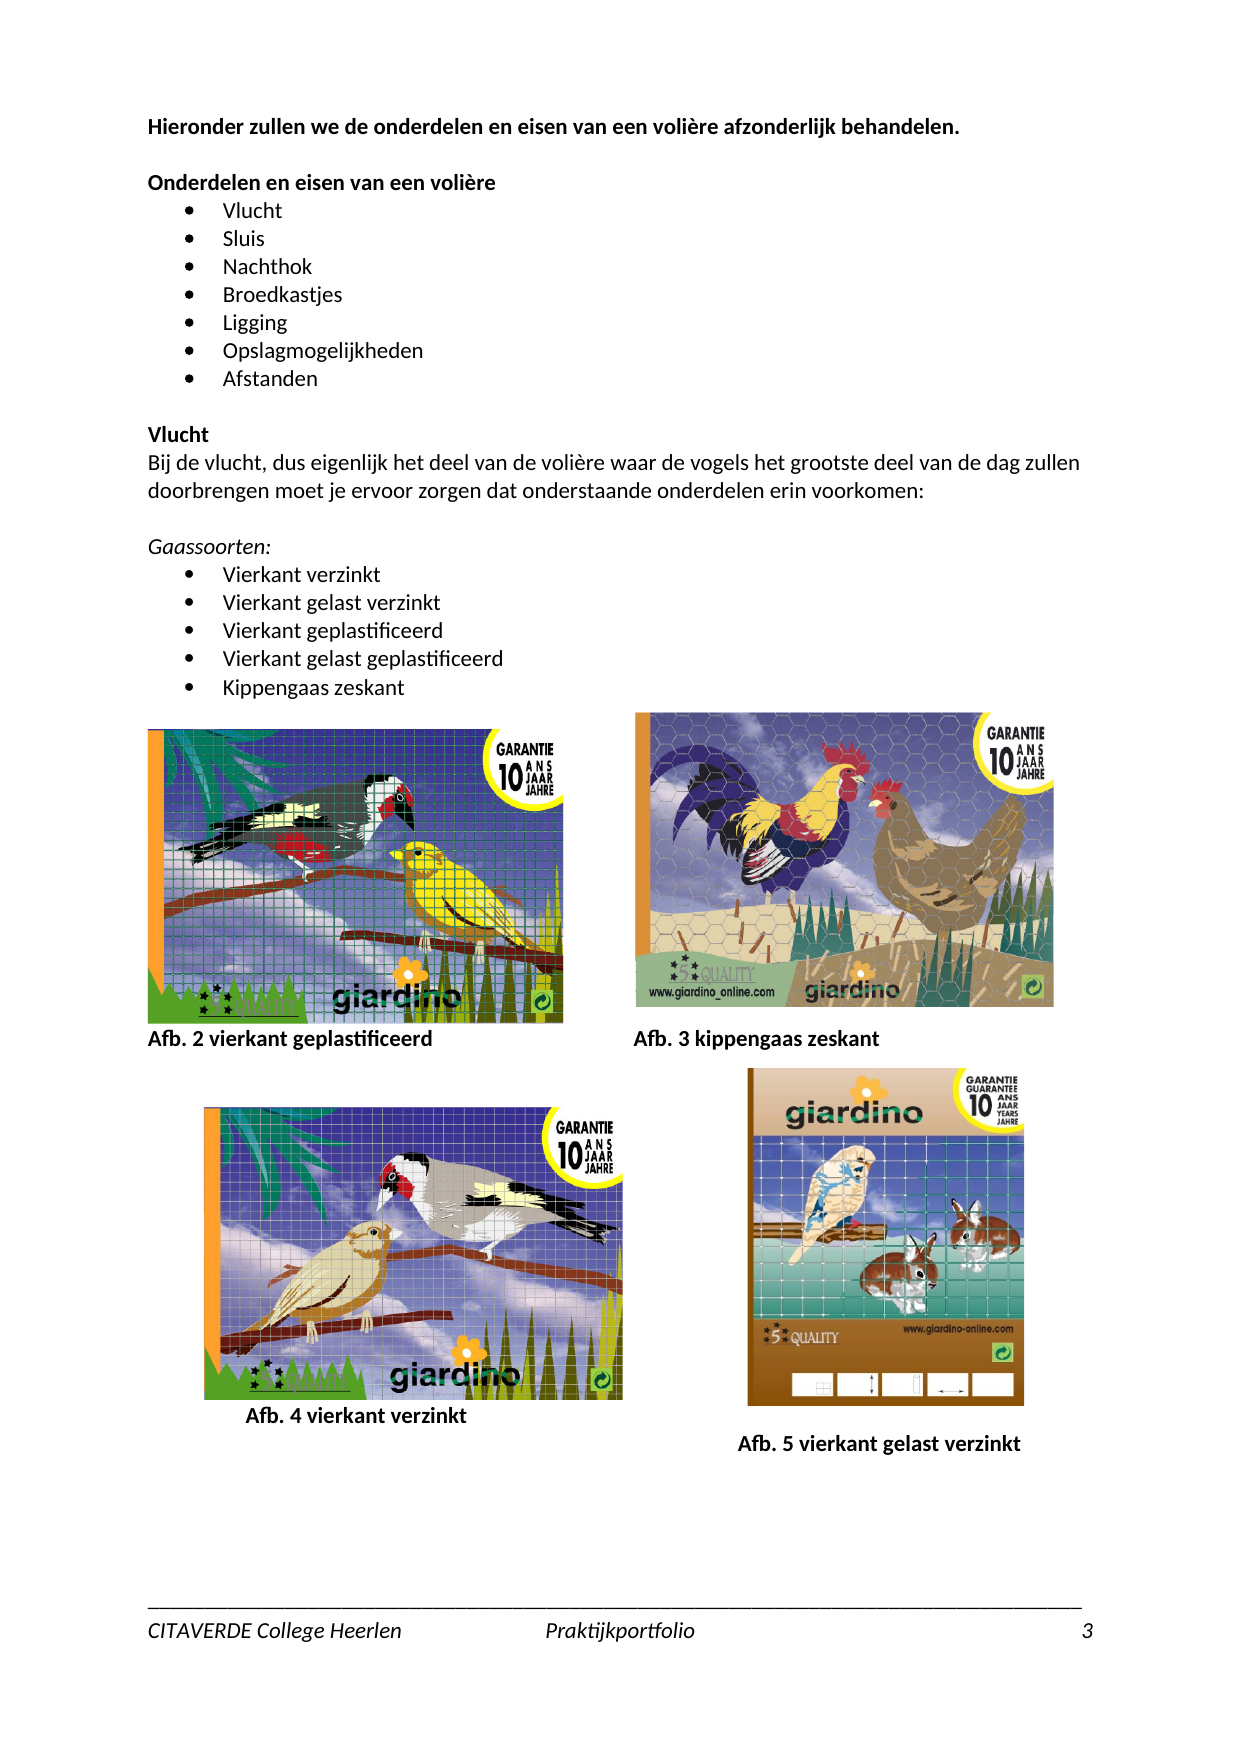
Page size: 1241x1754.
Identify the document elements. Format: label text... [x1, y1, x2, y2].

text Bij de vlucht, dus eigenlijk het deel van de volière waar de vogels het grootste deel van de dag zullen doorbrengen moet je ervoor zorgen dat onderstaande onderdelen erin voorkomen: [148, 448, 1093, 504]
list Broedkastjes [185, 280, 1093, 308]
picture [747, 1068, 1025, 1403]
text Vlucht [148, 420, 1093, 448]
list Nachthok [185, 252, 1093, 280]
list Vlucht [185, 196, 1093, 224]
list Vierkant verzinkt [185, 561, 1093, 588]
list Afstanden [185, 364, 1093, 392]
text Gaassoorten: [148, 532, 1093, 561]
list Sluis [185, 224, 1093, 252]
text Afb. 4 vierkant verzinkt [148, 1401, 1093, 1429]
list Ligging [185, 308, 1093, 336]
text Afb. 5 vierkant gelast verzinkt [148, 1429, 1093, 1457]
text Hieronder zullen we de onderdelen en eisen van een volière afzonderlijk behandelen. [148, 112, 1093, 140]
list Vierkant geplastificeerd [185, 617, 1093, 644]
text Afb. 2 vierkant geplastificeerd Afb. 3 kippengaas zeskant [148, 1024, 1093, 1052]
picture [147, 728, 564, 1024]
list Kippengaas zeskant [185, 673, 1093, 701]
list Vierkant gelast geplastificeerd [185, 644, 1093, 673]
text Onderdelen en eisen van een volière [148, 168, 1093, 196]
picture [635, 712, 1054, 1007]
list Opslagmogelijkheden [185, 336, 1093, 364]
picture [203, 1106, 623, 1400]
list Vierkant gelast verzinkt [185, 588, 1093, 617]
